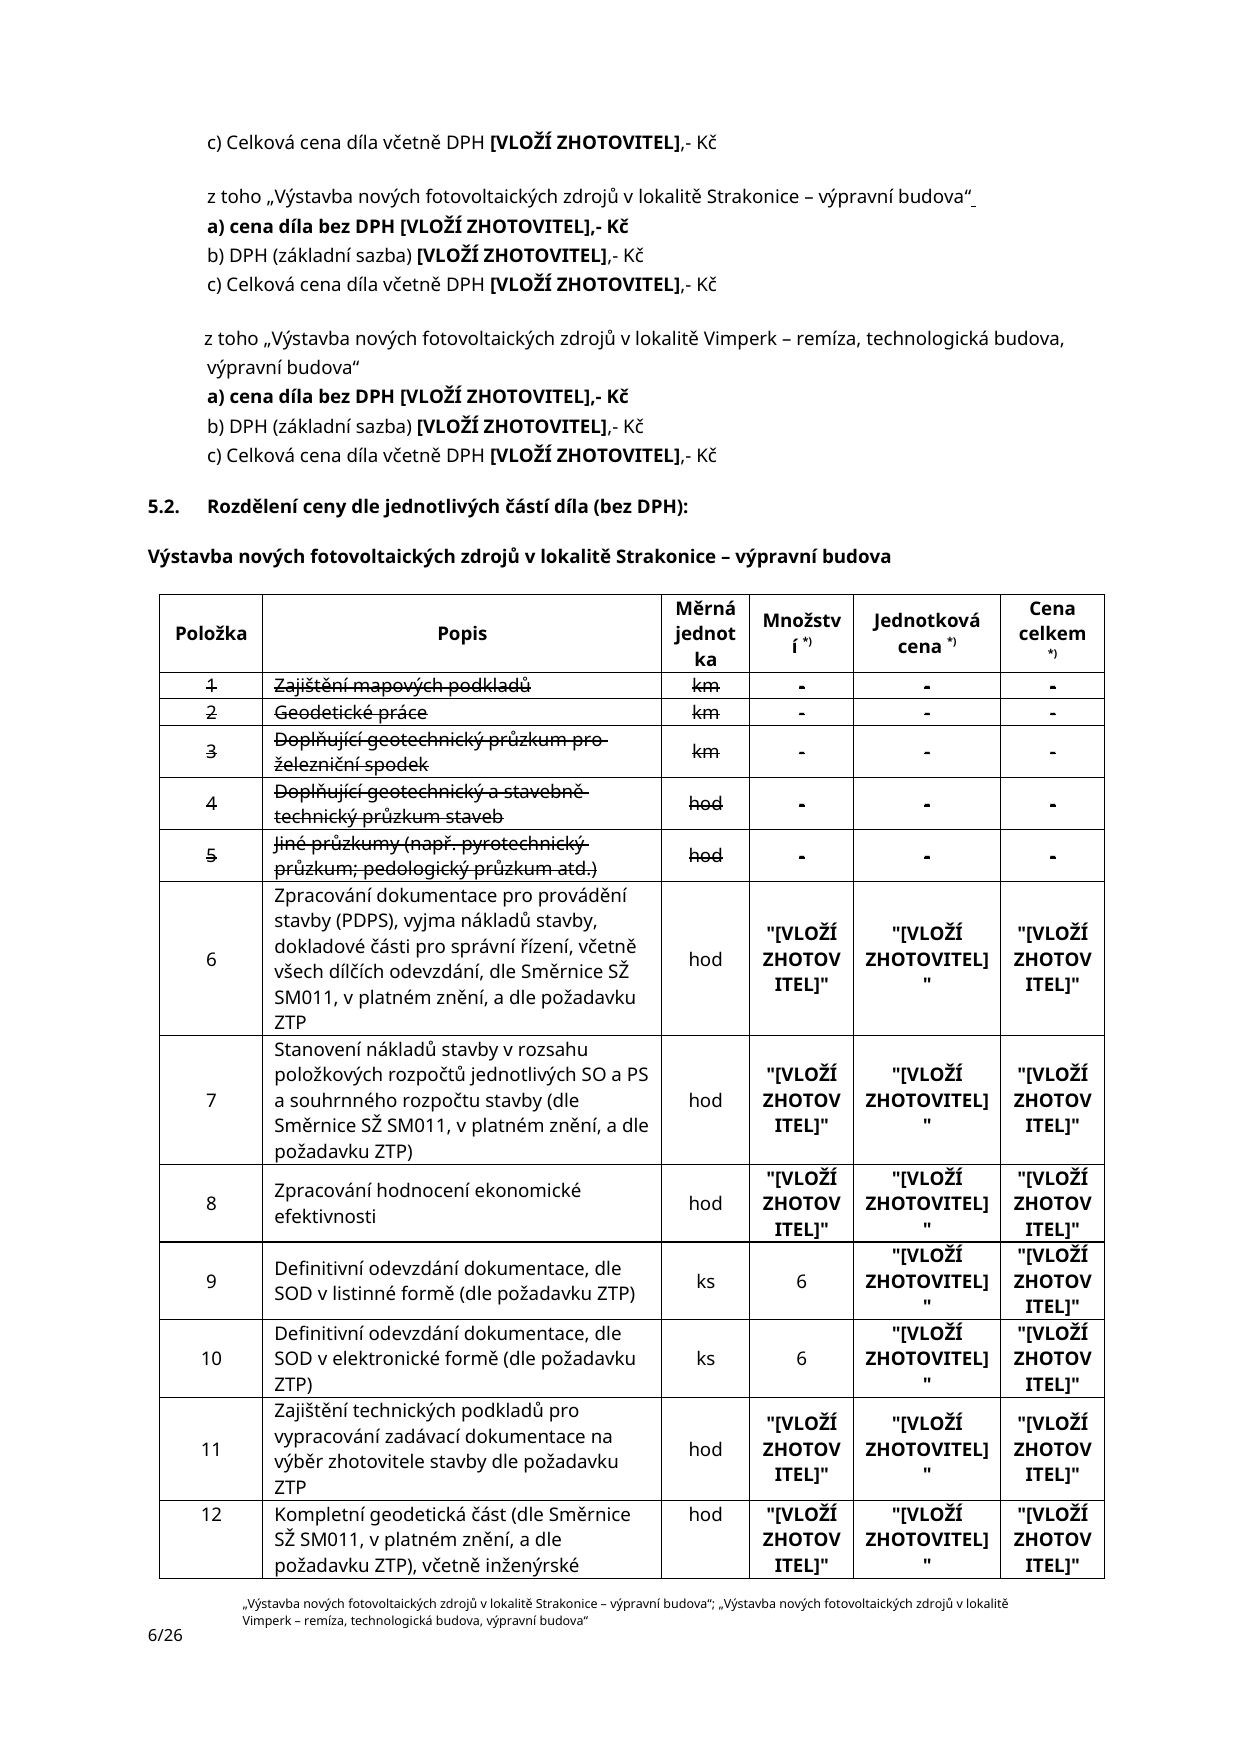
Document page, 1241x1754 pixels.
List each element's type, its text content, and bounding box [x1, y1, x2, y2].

table_cell 6 [750, 1243, 853, 1319]
table_header Popis [263, 595, 661, 672]
table_cell 6 [160, 882, 262, 1035]
table_cell 4 [160, 778, 262, 829]
table_cell 6 [750, 1320, 853, 1397]
table_cell 5 [160, 830, 262, 881]
table_cell hod [662, 1501, 749, 1577]
text z toho „Výstavba nových fotovoltaických zdrojů v lokalitě Strakonice – výpravní budova“ a) cena díla bez DPH [VLOŽÍ ZHOTOVITEL],- Kč [207, 181, 1092, 239]
table_cell Geodetické práce [263, 699, 661, 725]
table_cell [750, 1501, 853, 1577]
table_cell hod [662, 1036, 749, 1164]
text c) Celková cena díla včetně DPH [VLOŽÍ ZHOTOVITEL],- Kč [148, 126, 1092, 156]
text z toho „Výstavba nových fotovoltaických zdrojů v lokalitě Vimperk – remíza, technologická budova, výpravní budova“ a) cena díla bez DPH [VLOŽÍ ZHOTOVITEL],- Kč b) DPH (základní sazba) [VLOŽÍ ZHOTOVITEL],- Kč c) Celková cena díla včetně DPH [VLOŽÍ ZHOTOVITEL],- Kč [148, 322, 1092, 468]
table_header Jednotková cena *) [854, 595, 1000, 672]
table_cell - [750, 699, 853, 725]
table_cell 9 [160, 1243, 262, 1319]
table_cell hod [662, 1398, 749, 1500]
table_cell - [1001, 673, 1104, 698]
table_cell "[VLOŽÍ ZHOTOVITEL]" [854, 1243, 1000, 1319]
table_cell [1001, 1501, 1104, 1577]
table_cell hod [662, 778, 749, 829]
table_cell - [854, 778, 1000, 829]
table_cell "[VLOŽÍ ZHOTOVITEL]" [750, 1398, 853, 1500]
table_cell Stanovení nákladů stavby v rozsahu položkových rozpočtů jednotlivých SO a PS a souhrnného rozpočtu stavby (dle Směrnice SŽ SM011, v platném znění, a dle požadavku ZTP) [263, 1036, 661, 1164]
text 5.2. Rozdělení ceny dle jednotlivých částí díla (bez DPH): [148, 493, 1092, 518]
table_cell 12 [160, 1501, 262, 1577]
table_cell "[VLOŽÍ ZHOTOVITEL]" [1001, 1036, 1104, 1164]
table_cell ks [662, 1320, 749, 1397]
text c) Celková cena díla včetně DPH [VLOŽÍ ZHOTOVITEL],- Kč [148, 268, 1092, 297]
table_cell "[VLOŽÍ ZHOTOVITEL]" [854, 882, 1000, 1035]
table_cell - [854, 726, 1000, 777]
table_cell km [662, 726, 749, 777]
table_cell ks [662, 1243, 749, 1319]
table_cell Zpracování dokumentace pro provádění stavby (PDPS), vyjma nákladů stavby, dokladové části pro správní řízení, včetně všech dílčích odevzdání, dle Směrnice SŽ SM011, v platném znění, a dle požadavku ZTP [263, 882, 661, 1035]
table_cell 3 [160, 726, 262, 777]
table_cell "[VLOŽÍ ZHOTOVITEL]" [750, 1165, 853, 1241]
table_cell 7 [160, 1036, 262, 1164]
table_header Cena celkem *) [1001, 595, 1104, 672]
table_cell Definitivní odevzdání dokumentace, dle SOD v listinné formě (dle požadavku ZTP) [263, 1243, 661, 1319]
text b) DPH (základní sazba) [VLOŽÍ ZHOTOVITEL],- Kč [148, 239, 1092, 268]
table_cell Zajištění technických podkladů pro vypracování zadávací dokumentace na výběr zhotovitele stavby dle požadavku ZTP [263, 1398, 661, 1500]
table_cell - [750, 778, 853, 829]
table_cell Definitivní odevzdání dokumentace, dle SOD v elektronické formě (dle požadavku ZTP) [263, 1320, 661, 1397]
table_header Měrná jednotka [662, 595, 749, 672]
table_cell - [854, 699, 1000, 725]
table_cell Zpracování hodnocení ekonomické efektivnosti [263, 1165, 661, 1241]
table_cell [854, 1501, 1000, 1577]
table_cell 8 [160, 1165, 262, 1241]
table_cell - [1001, 778, 1104, 829]
table_cell "[VLOŽÍ ZHOTOVITEL]" [854, 1165, 1000, 1241]
table_cell - [854, 673, 1000, 698]
table_cell "[VLOŽÍ ZHOTOVITEL]" [854, 1036, 1000, 1164]
table_cell "[VLOŽÍ ZHOTOVITEL]" [854, 1398, 1000, 1500]
table_cell Jiné průzkumy (např. pyrotechnický průzkum; pedologický průzkum atd.) [263, 830, 661, 881]
table_cell - [1001, 726, 1104, 777]
table_cell - [854, 830, 1000, 881]
table_cell hod [662, 882, 749, 1035]
table_cell "[VLOŽÍ ZHOTOVITEL]" [1001, 882, 1104, 1035]
table_cell - [750, 673, 853, 698]
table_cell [263, 1501, 661, 1577]
table_cell km [662, 673, 749, 698]
table_cell Zajištění mapových podkladů [263, 673, 661, 698]
table_cell "[VLOŽÍ ZHOTOVITEL]" [1001, 1165, 1104, 1241]
table_cell 1 [160, 673, 262, 698]
table_cell "[VLOŽÍ ZHOTOVITEL]" [750, 882, 853, 1035]
table_cell Doplňující geotechnický průzkum pro železniční spodek [263, 726, 661, 777]
table_cell 2 [160, 699, 262, 725]
table_cell - [1001, 699, 1104, 725]
table_cell "[VLOŽÍ ZHOTOVITEL]" [854, 1320, 1000, 1397]
table_cell hod [662, 830, 749, 881]
table_cell "[VLOŽÍ ZHOTOVITEL]" [1001, 1243, 1104, 1319]
table_cell - [750, 726, 853, 777]
table_cell hod [662, 1165, 749, 1241]
table_cell "[VLOŽÍ ZHOTOVITEL]" [1001, 1398, 1104, 1500]
table_cell - [1001, 830, 1104, 881]
table_header Množství *) [750, 595, 853, 672]
table_cell 10 [160, 1320, 262, 1397]
table_cell "[VLOŽÍ ZHOTOVITEL]" [1001, 1320, 1104, 1397]
table_cell 11 [160, 1398, 262, 1500]
table_cell "[VLOŽÍ ZHOTOVITEL]" [750, 1036, 853, 1164]
table_cell km [662, 699, 749, 725]
text Výstavba nových fotovoltaických zdrojů v lokalitě Strakonice – výpravní budova [148, 543, 1092, 569]
table_cell - [750, 830, 853, 881]
table_cell Doplňující geotechnický a stavebně technický průzkum staveb [263, 778, 661, 829]
table_header Položka [160, 595, 262, 672]
